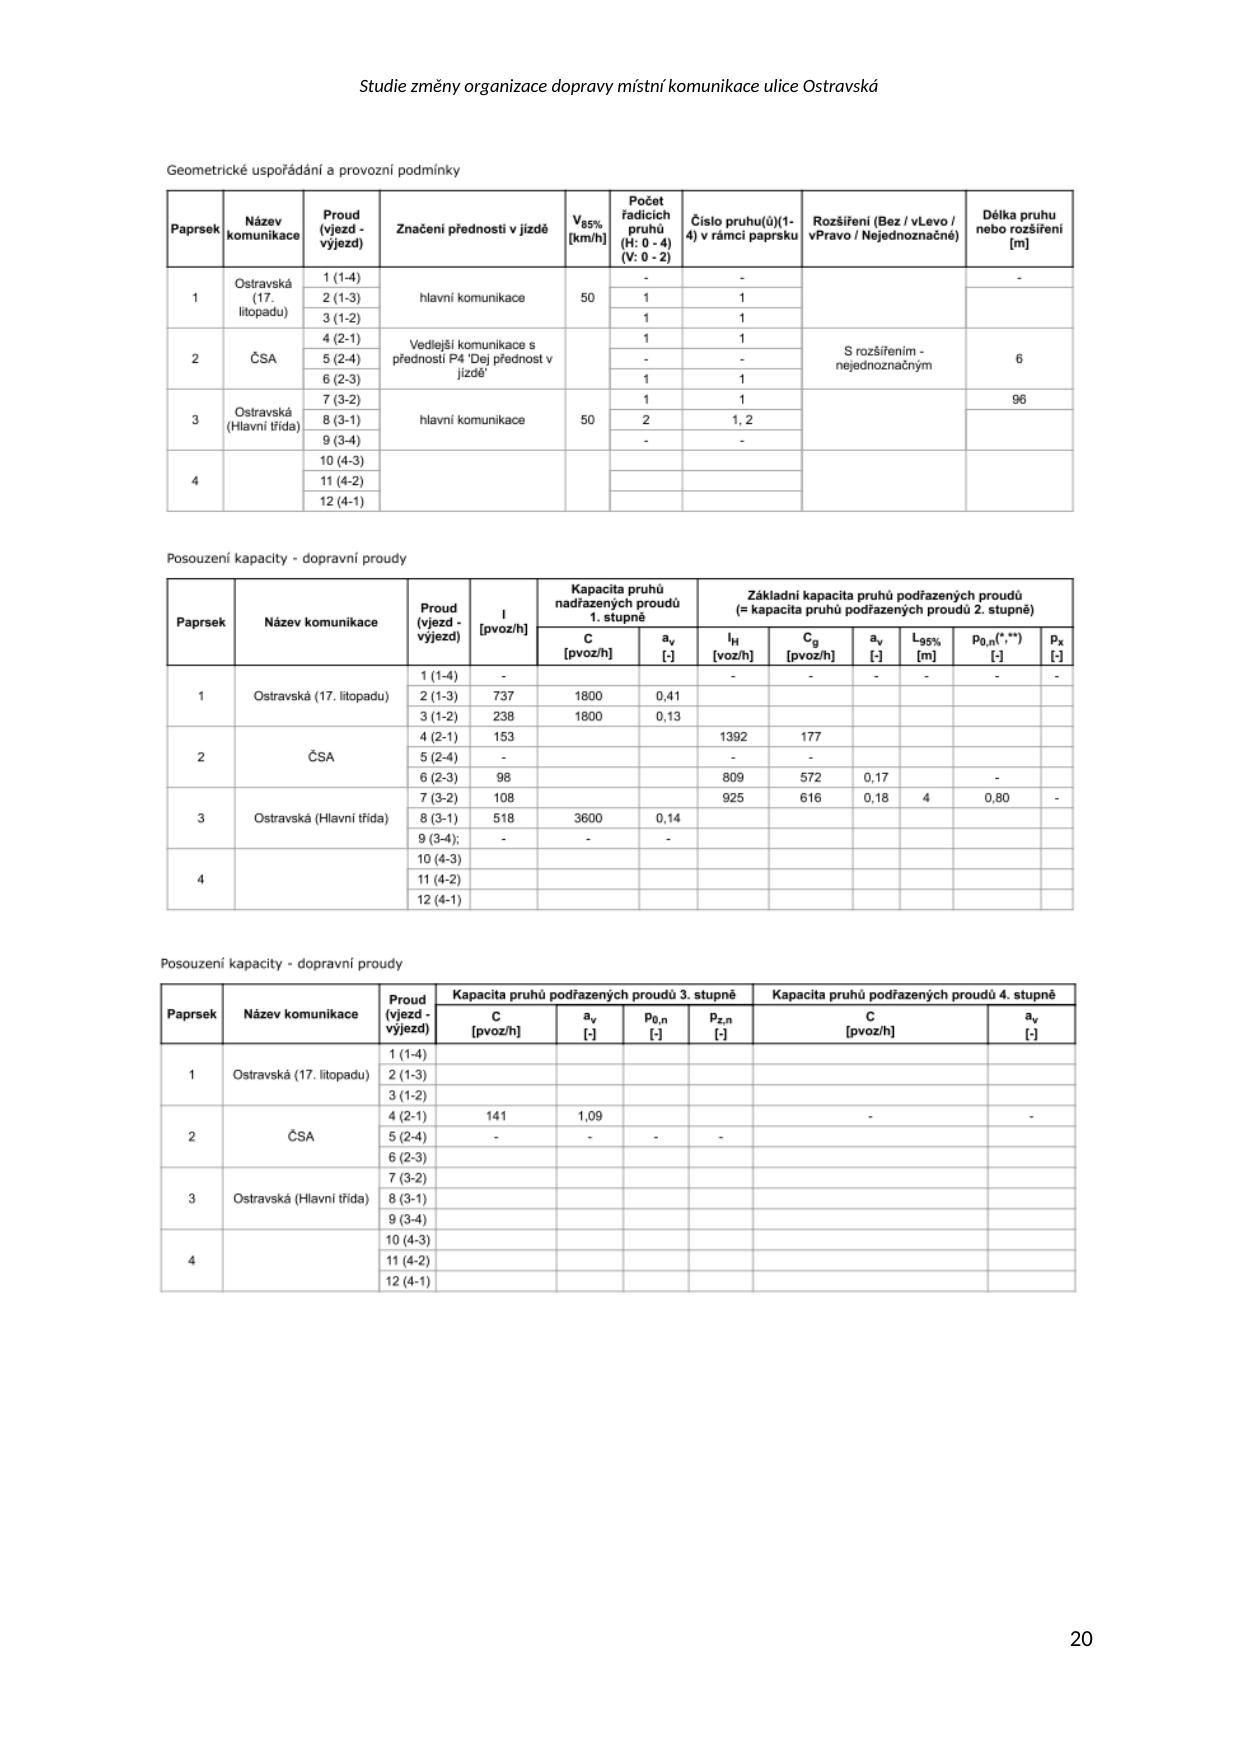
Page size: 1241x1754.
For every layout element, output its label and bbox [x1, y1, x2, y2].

picture [147, 946, 1092, 1311]
picture [147, 147, 1092, 928]
